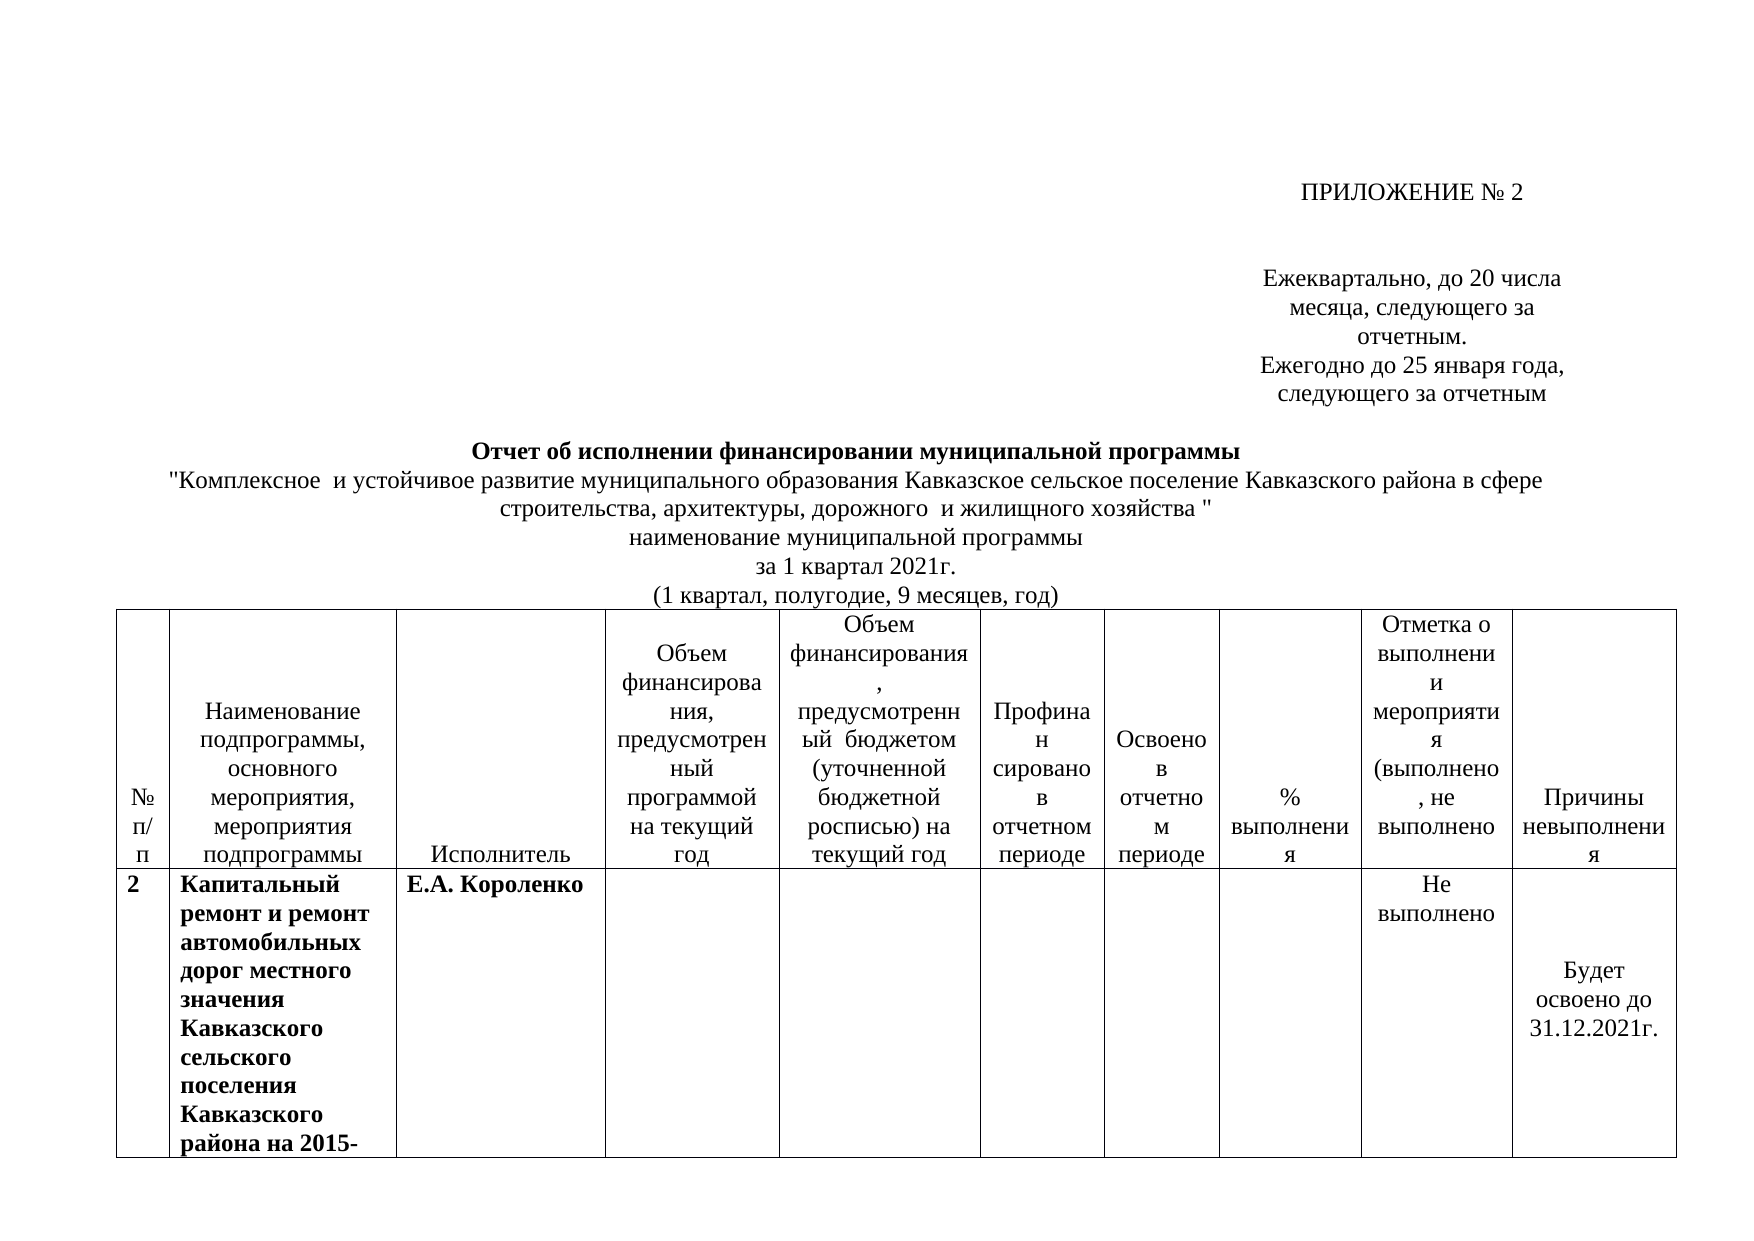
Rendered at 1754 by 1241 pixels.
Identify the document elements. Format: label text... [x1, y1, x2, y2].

table_cell "Комплексное и устойчивое развитие муниципального образования Кавказское сельское поселение Кавказского района в сфере строительства, архитектуры, дорожного и жилищного хозяйства " [117, 465, 1595, 522]
table_cell (1 квартал, полугодие, 9 месяцев, год) [117, 580, 1595, 608]
table_cell № п/п [117, 610, 169, 868]
table_cell Объем финансирования, предусмотренный программой на текущий год [606, 610, 779, 868]
table_cell Освоено в отчетном периоде [1105, 610, 1219, 868]
table_cell [780, 869, 980, 1157]
table_cell наименование муниципальной программы [117, 522, 1595, 551]
table_cell Объем финансирования, предусмотренный бюджетом (уточненной бюджетной росписью) на текущий год [780, 610, 980, 868]
table_cell Е.А. Короленко [397, 869, 605, 1157]
table_cell % выполнения [1220, 610, 1361, 868]
table_cell [981, 869, 1104, 1157]
table_cell [1220, 869, 1361, 1157]
table_cell Не выполнено [1362, 869, 1512, 1157]
table_cell [1105, 869, 1219, 1157]
table_cell [606, 869, 779, 1157]
table_cell Отметка о выполнении мероприятия (выполнено, не выполнено [1362, 610, 1512, 868]
table_cell Причины невыполнения [1513, 610, 1676, 868]
table_cell Профинан сировано в отчетном периоде [981, 610, 1104, 868]
table_cell Исполнитель [397, 610, 605, 868]
table_cell 2 [117, 869, 169, 1157]
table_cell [170, 869, 396, 1157]
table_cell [1513, 869, 1676, 1157]
table_cell за 1 квартал 2021г. [117, 551, 1595, 580]
table_header ПРИЛОЖЕНИЕ № 2 Ежеквартально, до 20 числа месяца, следующего за отчетным. Ежегодно до 25 января года, следующего за отчетным Отчет об исполнении финансировании муниципальной программы [117, 177, 1595, 465]
table_cell Наименование подпрограммы, основного мероприятия, мероприятия подпрограммы [170, 610, 396, 868]
